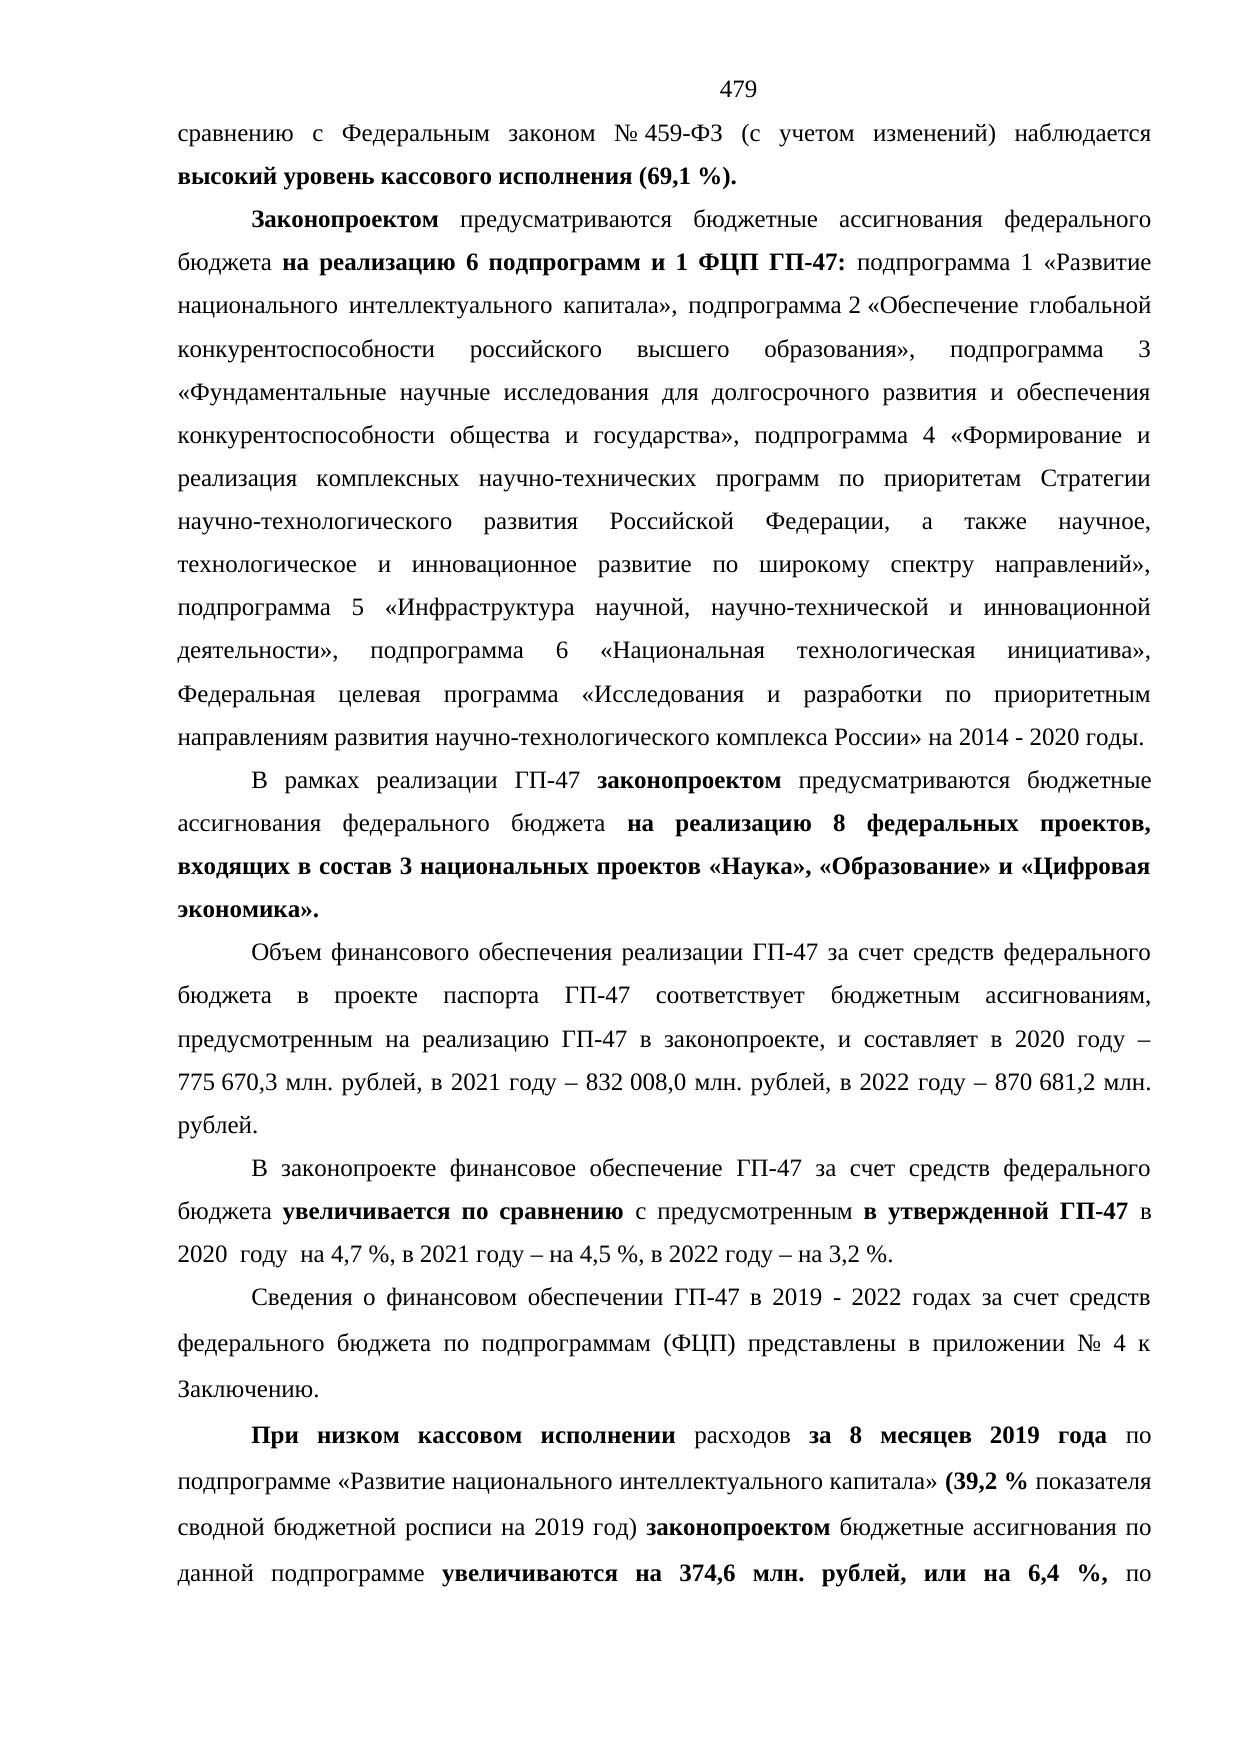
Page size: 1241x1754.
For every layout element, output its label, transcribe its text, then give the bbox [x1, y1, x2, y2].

text Сведения о финансовом обеспечении ГП-47 в 2019 - 2022 годах за счет средств федерального бюджета по подпрограммам (ФЦП) представлены в приложении № 4 к Заключению. [177, 1282, 1152, 1403]
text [177, 118, 1152, 190]
text В законопроекте финансовое обеспечение ГП-47 за счет средств федерального бюджета увеличивается по сравнению с предусмотренным в утвержденной ГП-47 в 2020 году на 4,7 %, в 2021 году – на 4,5 %, в 2022 году – на 3,2 %. [177, 1153, 1152, 1268]
text Законопроектом предусматриваются бюджетные ассигнования федерального бюджета на реализацию 6 подпрограмм и 1 ФЦП ГП-47: подпрограмма 1 «Развитие национального интеллектуального капитала», подпрограмма 2 «Обеспечение глобальной конкурентоспособности российского высшего образования», подпрограмма 3 «Фундаментальные научные исследования для долгосрочного развития и обеспечения конкурентоспособности общества и государства», подпрограмма 4 «Формирование и реализация комплексных научно-технических программ по приоритетам Стратегии научно-технологического развития Российской Федерации, а также научное, технологическое и инновационное развитие по широкому спектру направлений», подпрограмма 5 «Инфраструктура научной, научно-технической и инновационной деятельности», подпрограмма 6 «Национальная технологическая инициатива», Федеральная целевая программа «Исследования и разработки по приоритетным направлениям развития научно-технологического комплекса России» на 2014 - 2020 годы. [177, 204, 1152, 751]
text Объем финансового обеспечения реализации ГП-47 за счет средств федерального бюджета в проекте паспорта ГП-47 соответствует бюджетным ассигнованиям, предусмотренным на реализацию ГП-47 в законопроекте, и составляет в 2020 году – 775 670,3 млн. рублей, в 2021 году – 832 008,0 млн. рублей, в 2022 году – 870 681,2 млн. рублей. [177, 937, 1152, 1139]
text В рамках реализации ГП-47 законопроектом предусматриваются бюджетные ассигнования федерального бюджета на реализацию 8 федеральных проектов, входящих в состав 3 национальных проектов «Наука», «Образование» и «Цифровая экономика». [177, 765, 1152, 923]
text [177, 1420, 1152, 1587]
